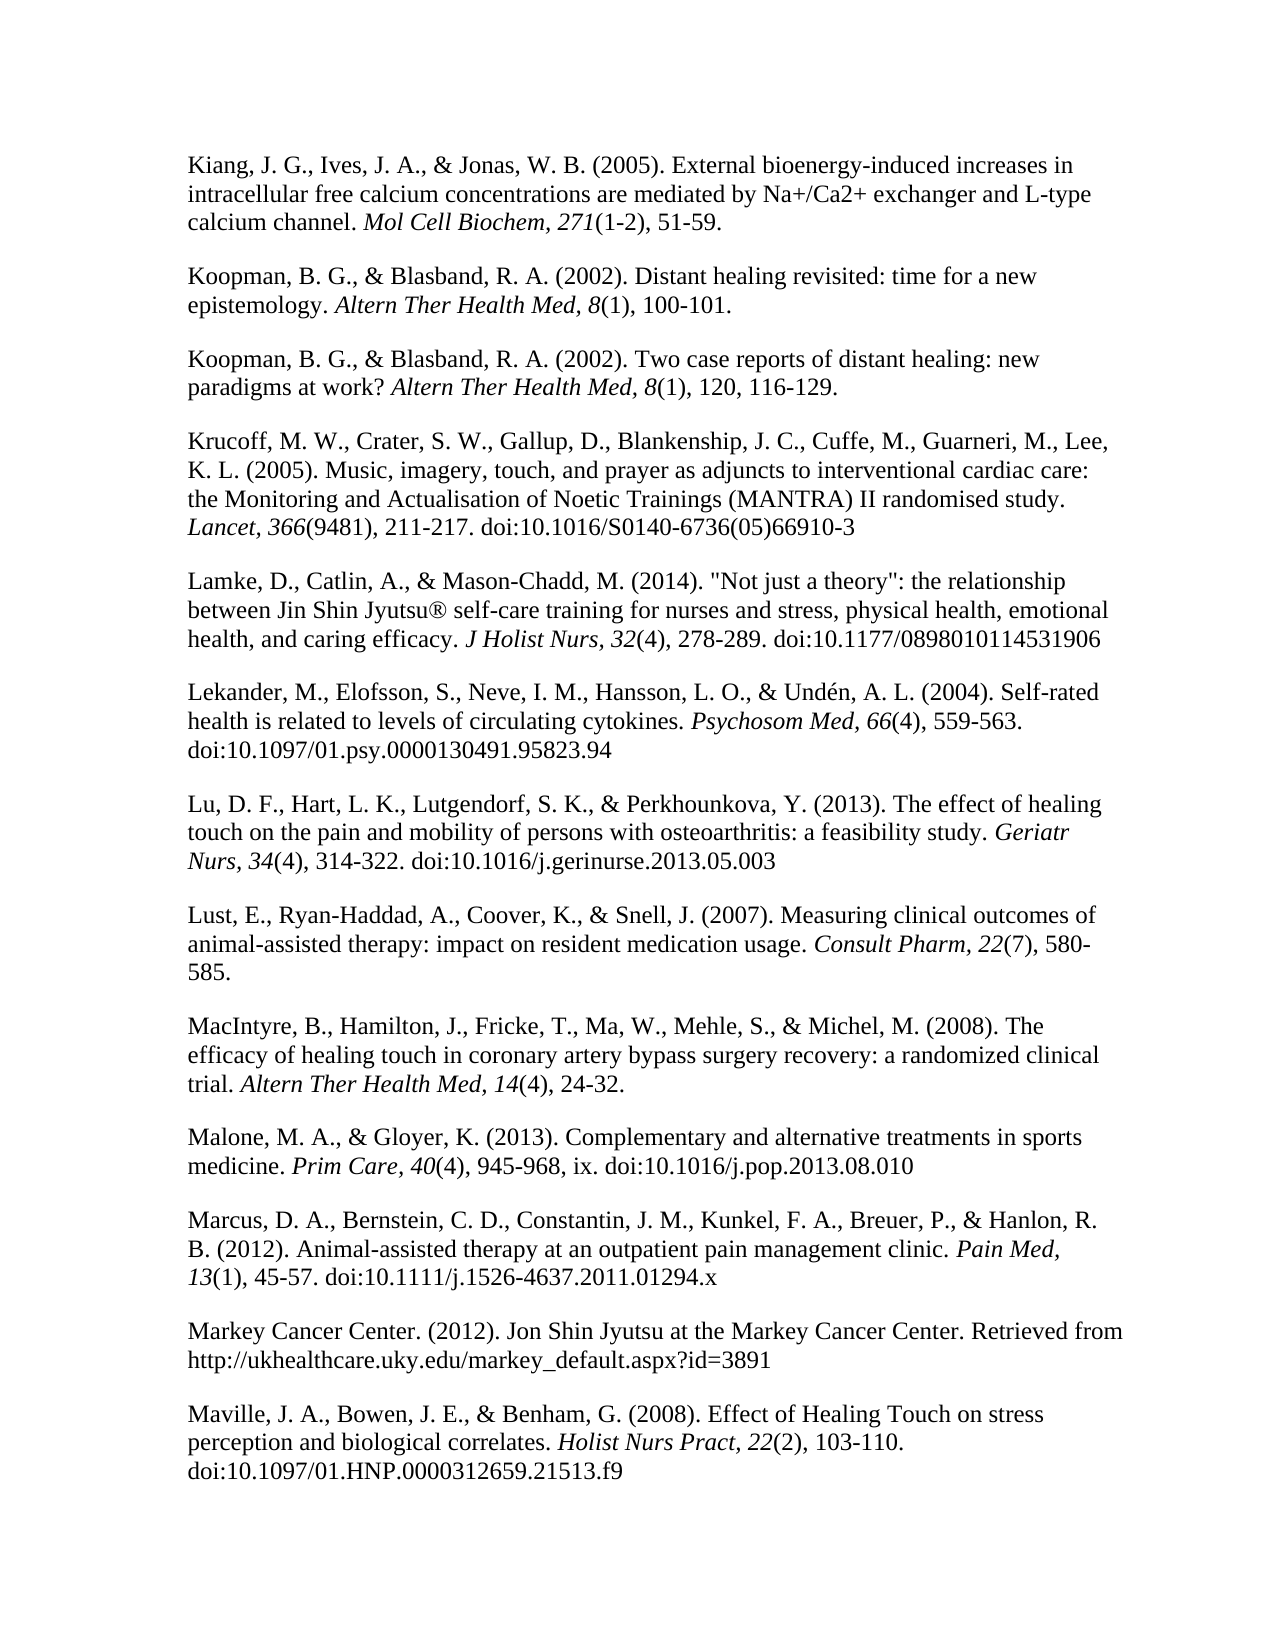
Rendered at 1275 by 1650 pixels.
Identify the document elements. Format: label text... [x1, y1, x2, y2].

text Koopman, B. G., & Blasband, R. A. (2002). Distant healing revisited: time for a new epistemology. Altern Ther Health Med, 8(1), 100-101. [187, 261, 1125, 319]
text Kiang, J. G., Ives, J. A., & Jonas, W. B. (2005). External bioenergy-induced increases in intracellular free calcium concentrations are mediated by Na+/Ca2+ exchanger and L-type calcium channel. Mol Cell Biochem, 271(1-2), 51-59. [187, 150, 1125, 236]
text Lamke, D., Catlin, A., & Mason-Chadd, M. (2014). "Not just a theory": the relationship between Jin Shin Jyutsu® self-care training for nurses and stress, physical health, emotional health, and caring efficacy. J Holist Nurs, 32(4), 278-289. doi:10.1177/0898010114531906 [187, 566, 1125, 652]
text Maville, J. A., Bowen, J. E., & Benham, G. (2008). Effect of Healing Touch on stress perception and biological correlates. Holist Nurs Pract, 22(2), 103-110. doi:10.1097/01.HNP.0000312659.21513.f9 [187, 1399, 1125, 1485]
text Malone, M. A., & Gloyer, K. (2013). Complementary and alternative treatments in sports medicine. Prim Care, 40(4), 945-968, ix. doi:10.1016/j.pop.2013.08.010 [187, 1122, 1125, 1180]
text Koopman, B. G., & Blasband, R. A. (2002). Two case reports of distant healing: new paradigms at work? Altern Ther Health Med, 8(1), 120, 116-129. [187, 344, 1125, 401]
text MacIntyre, B., Hamilton, J., Fricke, T., Ma, W., Mehle, S., & Michel, M. (2008). The efficacy of healing touch in coronary artery bypass surgery recovery: a randomized clinical trial. Altern Ther Health Med, 14(4), 24-32. [187, 1011, 1125, 1097]
text Markey Cancer Center. (2012). Jon Shin Jyutsu at the Markey Cancer Center. Retrieved from http://ukhealthcare.uky.edu/markey_default.aspx?id=3891 [772, 1316, 1125, 1374]
text Marcus, D. A., Bernstein, C. D., Constantin, J. M., Kunkel, F. A., Breuer, P., & Hanlon, R. B. (2012). Animal-assisted therapy at an outpatient pain management clinic. Pain Med, 13(1), 45-57. doi:10.1111/j.1526-4637.2011.01294.x [187, 1205, 1125, 1291]
text Lu, D. F., Hart, L. K., Lutgendorf, S. K., & Perkhounkova, Y. (2013). The effect of healing touch on the pain and mobility of persons with osteoarthritis: a feasibility study. Geriatr Nurs, 34(4), 314-322. doi:10.1016/j.gerinurse.2013.05.003 [187, 789, 1125, 875]
text Krucoff, M. W., Crater, S. W., Gallup, D., Blankenship, J. C., Cuffe, M., Guarneri, M., Lee, K. L. (2005). Music, imagery, touch, and prayer as adjuncts to interventional cardiac care: the Monitoring and Actualisation of Noetic Trainings (MANTRA) II randomised study. Lancet, 366(9481), 211-217. doi:10.1016/S0140-6736(05)66910-3 [187, 426, 1125, 541]
text Lust, E., Ryan-Haddad, A., Coover, K., & Snell, J. (2007). Measuring clinical outcomes of animal-assisted therapy: impact on resident medication usage. Consult Pharm, 22(7), 580-585. [187, 900, 1125, 986]
text Lekander, M., Elofsson, S., Neve, I. M., Hansson, L. O., & Undén, A. L. (2004). Self-rated health is related to levels of circulating cytokines. Psychosom Med, 66(4), 559-563. doi:10.1097/01.psy.0000130491.95823.94 [187, 677, 1125, 764]
